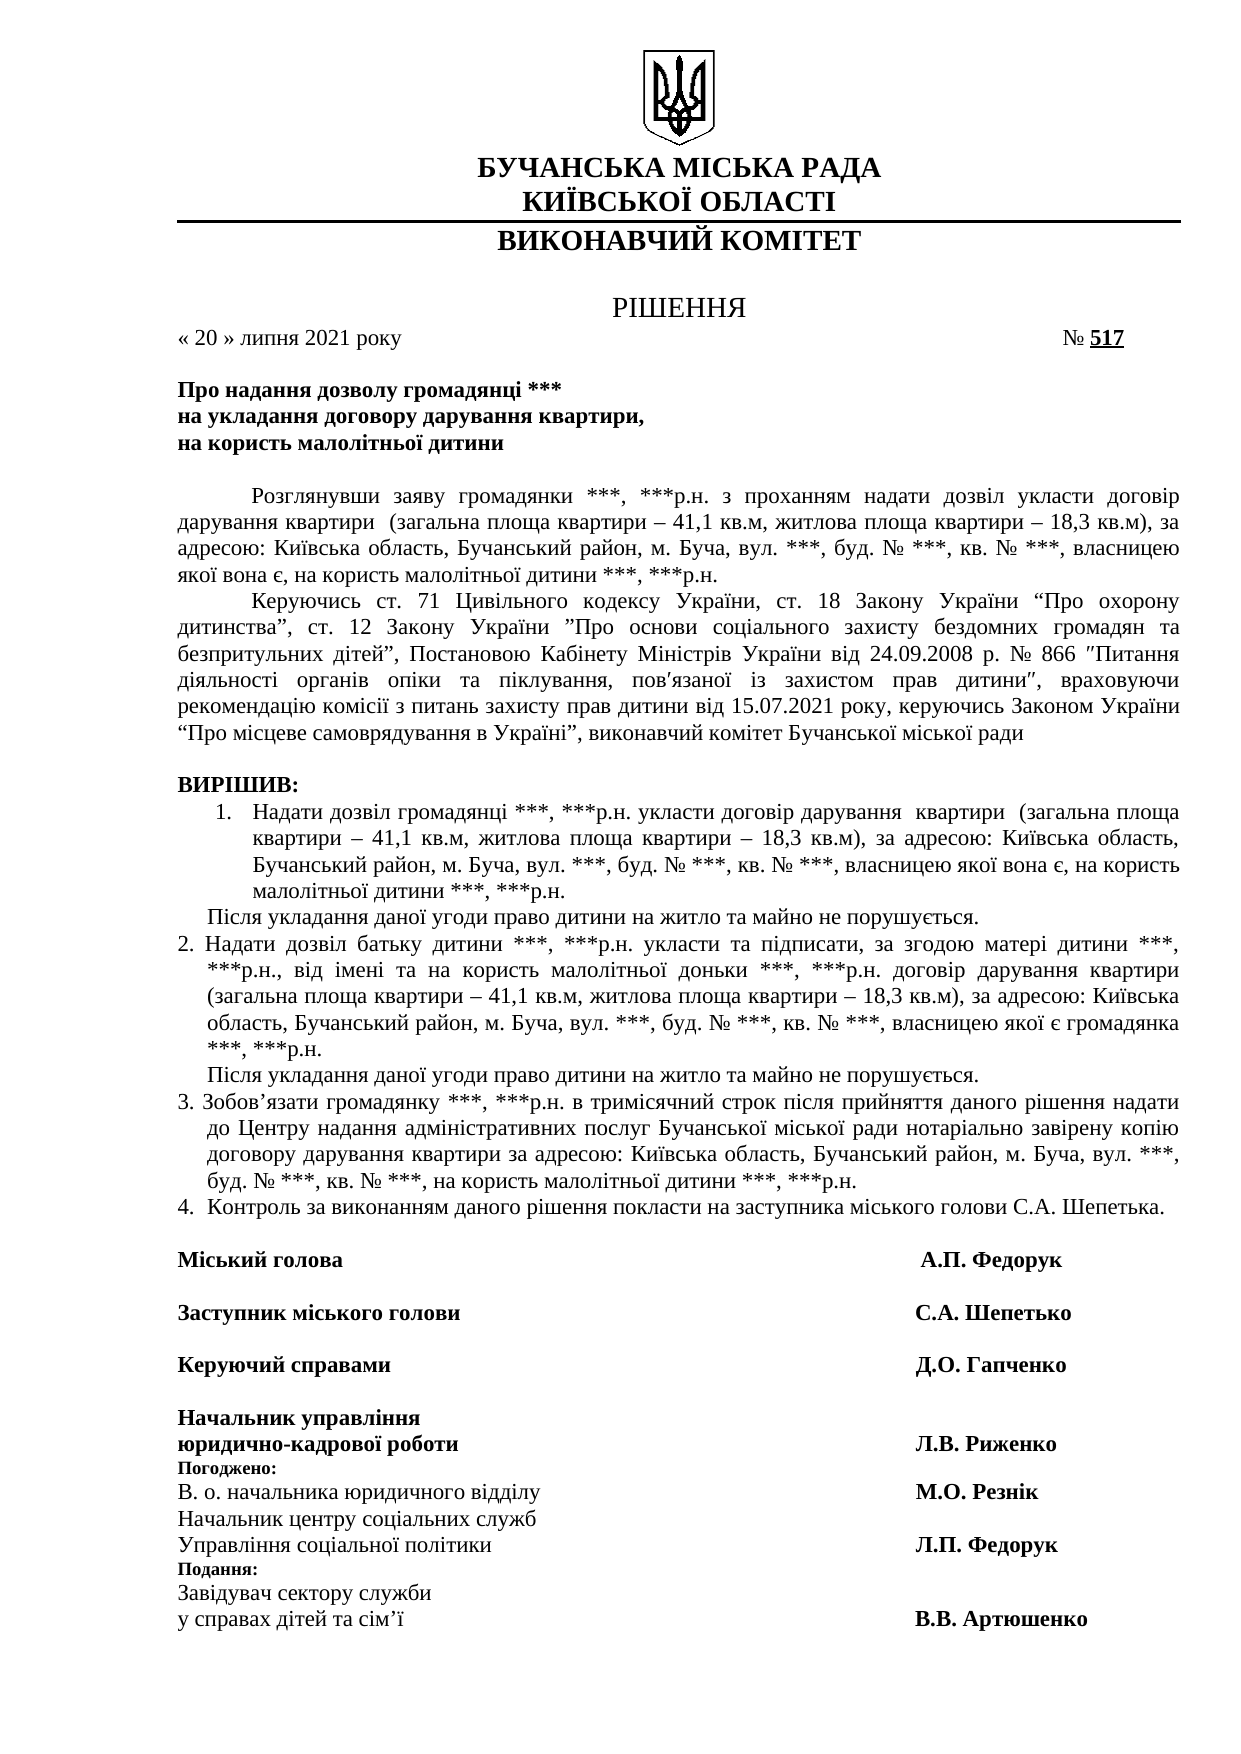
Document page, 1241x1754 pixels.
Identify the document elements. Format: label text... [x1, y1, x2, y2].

text у справах дітей та сім’ї В.В. Артюшенко [177, 1605, 1181, 1632]
text 2. Надати дозвіл батьку дитини ***, ***р.н. укласти та підписати, за згодою матері дитини ***, ***р.н., від імені та на користь малолітньої доньки ***, ***р.н. договір дарування квартири (загальна площа квартири – 41,1 кв.м, житлова площа квартири – 18,3 кв.м), за адресою: Київська область, Бучанський район, м. Буча, вул. ***, буд. № ***, кв. № ***, власницею якої є громадянка ***, ***р.н. [177, 930, 1181, 1061]
text Подання: [177, 1557, 1181, 1579]
text на користь малолітньої дитини [177, 429, 812, 455]
text Керуючий справами Д.О. Гапченко [177, 1351, 1181, 1378]
text на укладання договору дарування квартири, [177, 403, 856, 429]
text Начальник центру соціальних служб [177, 1505, 1181, 1531]
text ВИКОНАВЧИЙ КОМІТЕТ [177, 223, 1181, 256]
text Міський голова А.П. Федорук [177, 1246, 1181, 1272]
text Після укладання даної угоди право дитини на житло та майно не порушується. [177, 903, 1181, 930]
text Керуючись ст. 71 Цивільного кодексу України, ст. 18 Закону України “Про охорону дитинства”, ст. 12 Закону України ”Про основи соціального захисту бездомних громадян та безпритульних дітей”, Постановою Кабінету Міністрів України від 24.09.2008 р. № 866 ″Питання діяльності органів опіки та піклування, пов′язаної із захистом прав дитини″, враховуючи рекомендацію комісії з питань захисту прав дитини від 15.07.2021 року, керуючись Законом України “Про місцеве самоврядування в Україні”, виконавчий комітет Бучанської міської ради [177, 587, 1181, 745]
text Управління соціальної політики Л.П. Федорук [177, 1531, 1181, 1557]
text 4. Контроль за виконанням даного рішення покласти на заступника міського голови С.А. Шепетька. [177, 1193, 1181, 1219]
text Заступник міського голови С.А. Шепетько [177, 1299, 1181, 1325]
text РІШЕННЯ [177, 290, 1181, 323]
text БУЧАНСЬКА МІСЬКА РАДА [177, 151, 1181, 184]
text юридично-кадрової роботи Л.В. Риженко [177, 1430, 1181, 1457]
text Начальник управління [177, 1404, 1181, 1430]
text Завідувач сектору служби [177, 1579, 1181, 1605]
text ВИРІШИВ: [177, 772, 1181, 798]
text Погоджено: [177, 1457, 1181, 1478]
text КИЇВСЬКОЇ ОБЛАСТІ [177, 184, 1181, 220]
text « 20 » липня 2021 року № 517 [177, 323, 1181, 350]
text В. о. начальника юридичного відділу М.О. Резнік [177, 1478, 1181, 1505]
list Надати дозвіл громадянці ***, ***р.н. укласти договір дарування квартири (загальна площа квартири – 41,1 кв.м, житлова площа квартири – 18,3 кв.м), за адресою: Київська область, Бучанський район, м. Буча, вул. ***, буд. № ***, кв. № ***, власницею якої вона є, на користь малолітньої дитини ***, ***р.н. [215, 798, 1181, 903]
text Розглянувши заяву громадянки ***, ***р.н. з проханням надати дозвіл укласти договір дарування квартири (загальна площа квартири – 41,1 кв.м, житлова площа квартири – 18,3 кв.м), за адресою: Київська область, Бучанський район, м. Буча, вул. ***, буд. № ***, кв. № ***, власницею якої вона є, на користь малолітньої дитини ***, ***р.н. [177, 482, 1181, 587]
text Після укладання даної угоди право дитини на житло та майно не порушується. [177, 1061, 1181, 1088]
text 3. Зобов’язати громадянку ***, ***р.н. в тримісячний строк після прийняття даного рішення надати до Центру надання адміністративних послуг Бучанської міської ради нотаріально завірену копію договору дарування квартири за адресою: Київська область, Бучанський район, м. Буча, вул. ***, буд. № ***, кв. № ***, на користь малолітньої дитини ***, ***р.н. [177, 1088, 1181, 1193]
text Про надання дозволу громадянці *** [177, 376, 856, 403]
